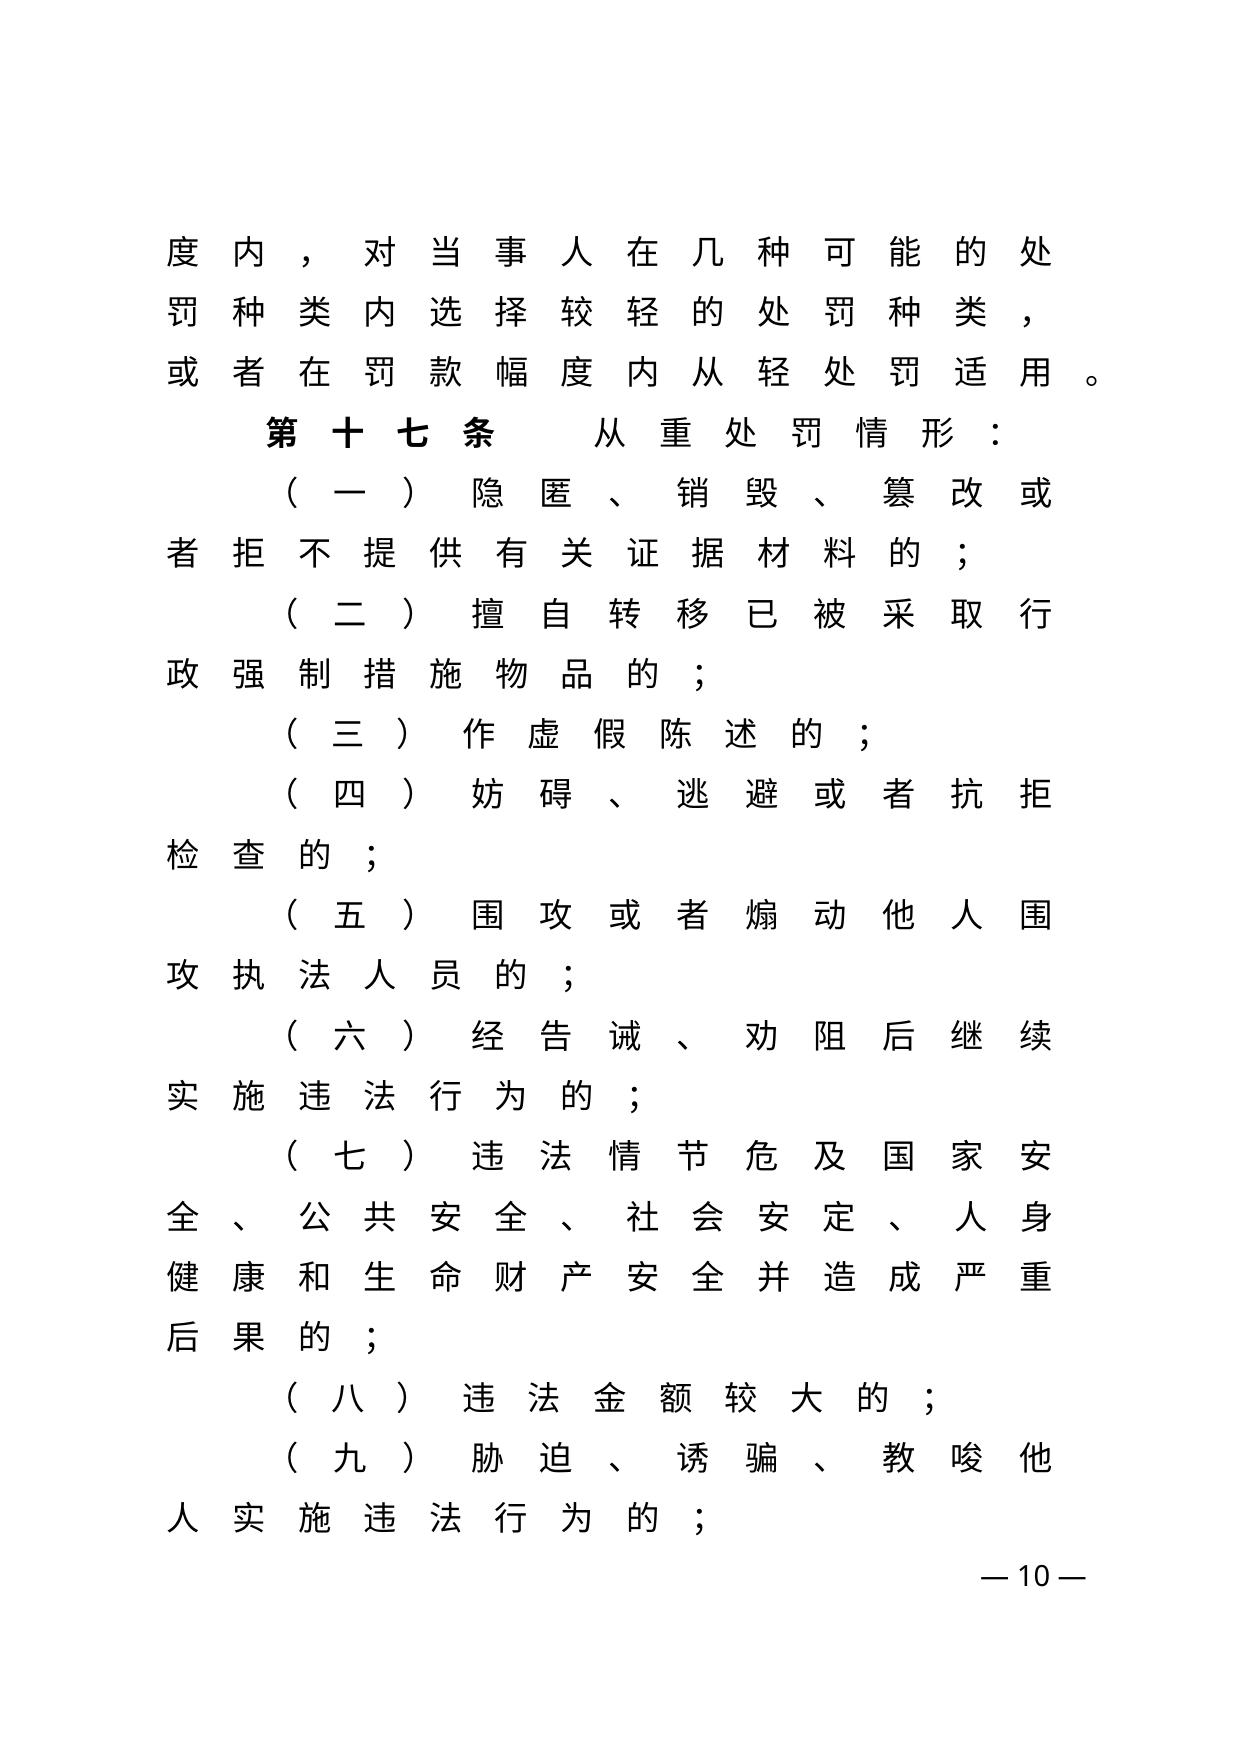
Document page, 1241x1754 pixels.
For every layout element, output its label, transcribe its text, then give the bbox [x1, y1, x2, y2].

text （四）妨碍、逃避或者抗拒检查的； [167, 762, 1085, 883]
text 第十七条 从重处罚情形： [167, 400, 1085, 461]
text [167, 219, 1085, 400]
text （七）违法情节危及国家安全、公共安全、社会安定、人身健康和生命财产安全并造成严重后果的； [167, 1124, 1085, 1365]
text （六）经告诫、劝阻后继续实施违法行为的； [167, 1003, 1085, 1124]
text （五）围攻或者煽动他人围攻执法人员的； [167, 883, 1085, 1003]
text （二）擅自转移已被采取行政强制措施物品的； [167, 581, 1085, 702]
text （一）隐匿、销毁、篡改或者拒不提供有关证据材料的； [167, 461, 1085, 581]
text （八）违法金额较大的； [167, 1365, 1085, 1426]
text （九）胁迫、诱骗、教唆他人实施违法行为的； [167, 1426, 1085, 1546]
text （三）作虚假陈述的； [167, 702, 1085, 762]
